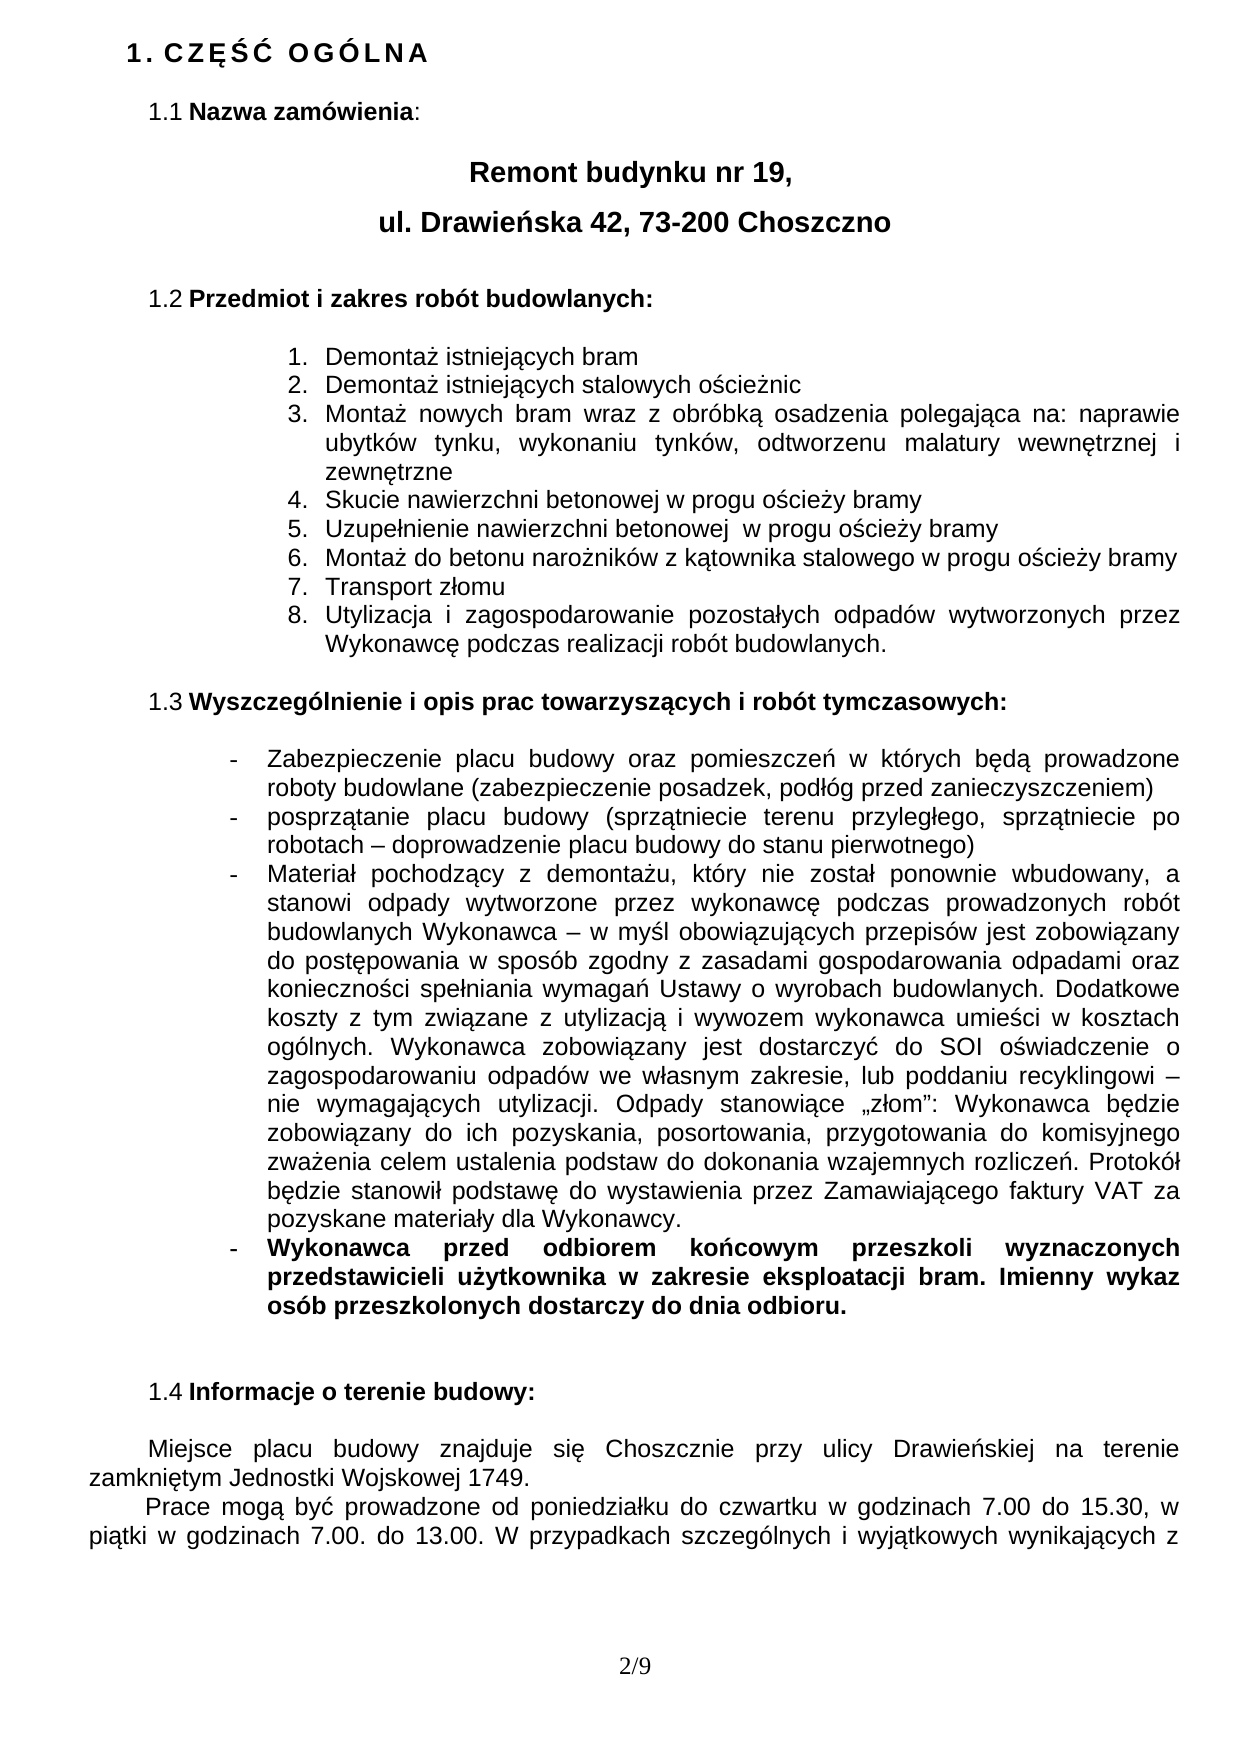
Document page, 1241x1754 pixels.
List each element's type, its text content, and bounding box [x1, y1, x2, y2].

list Demontaż istniejących stalowych ościeżnic [287, 370, 1181, 399]
list Montaż do betonu narożników z kątownika stalowego w progu ościeży bramy [287, 543, 1181, 572]
list Zabezpieczenie placu budowy oraz pomieszczeń w których będą prowadzone roboty budowlane (zabezpieczenie posadzek, podłóg przed zanieczyszczeniem) [229, 744, 1181, 802]
list Wyszczególnienie i opis prac towarzyszących i robót tymczasowych: [148, 687, 1181, 715]
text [89, 1492, 1181, 1549]
text Remont budynku nr 19, ul. Drawieńska 42, 73-200 Choszczno [89, 155, 1181, 238]
list Informacje o terenie budowy: [148, 1377, 1181, 1406]
list Materiał pochodzący z demontażu, który nie został ponownie wbudowany, a stanowi odpady wytworzone przez wykonawcę podczas prowadzonych robót budowlanych Wykonawca – w myśl obowiązujących przepisów jest zobowiązany do postępowania w sposób zgodny z zasadami gospodarowania odpadami oraz konieczności spełniania wymagań Ustawy o wyrobach budowlanych. Dodatkowe koszty z tym związane z utylizacją i wywozem wykonawca umieści w kosztach ogólnych. Wykonawca zobowiązany jest dostarczyć do SOI oświadczenie o zagospodarowaniu odpadów we własnym zakresie, lub poddaniu recyklingowi – nie wymagających utylizacji. Odpady stanowiące „złom”: Wykonawca będzie zobowiązany do ich pozyskania, posortowania, przygotowania do komisyjnego zważenia celem ustalenia podstaw do dokonania wzajemnych rozliczeń. Protokół będzie stanowił podstawę do wystawienia przez Zamawiającego faktury VAT za pozyskane materiały dla Wykonawcy. [229, 859, 1181, 1233]
list posprzątanie placu budowy (sprzątniecie terenu przyległego, sprzątniecie po robotach – doprowadzenie placu budowy do stanu pierwotnego) [229, 802, 1181, 859]
list Uzupełnienie nawierzchni betonowej w progu ościeży bramy [287, 514, 1181, 543]
list Przedmiot i zakres robót budowlanych: [148, 284, 1181, 313]
text Miejsce placu budowy znajduje się Choszcznie przy ulicy Drawieńskiej na terenie zamkniętym Jednostki Wojskowej 1749. [89, 1434, 1181, 1492]
list Utylizacja i zagospodarowanie pozostałych odpadów wytworzonych przez Wykonawcę podczas realizacji robót budowlanych. [287, 600, 1181, 658]
list CZĘŚĆ OGÓLNA [126, 37, 1181, 68]
list Montaż nowych bram wraz z obróbką osadzenia polegająca na: naprawie ubytków tynku, wykonaniu tynków, odtworzenu malatury wewnętrznej i zewnętrzne [287, 399, 1181, 485]
list Transport złomu [287, 572, 1181, 600]
list Nazwa zamówienia: [148, 97, 1181, 126]
list Skucie nawierzchni betonowej w progu ościeży bramy [287, 485, 1181, 514]
list Demontaż istniejących bram [287, 342, 1181, 370]
list Wykonawca przed odbiorem końcowym przeszkoli wyznaczonych przedstawicieli użytkownika w zakresie eksploatacji bram. Imienny wykaz osób przeszkolonych dostarczy do dnia odbioru. [229, 1233, 1181, 1319]
